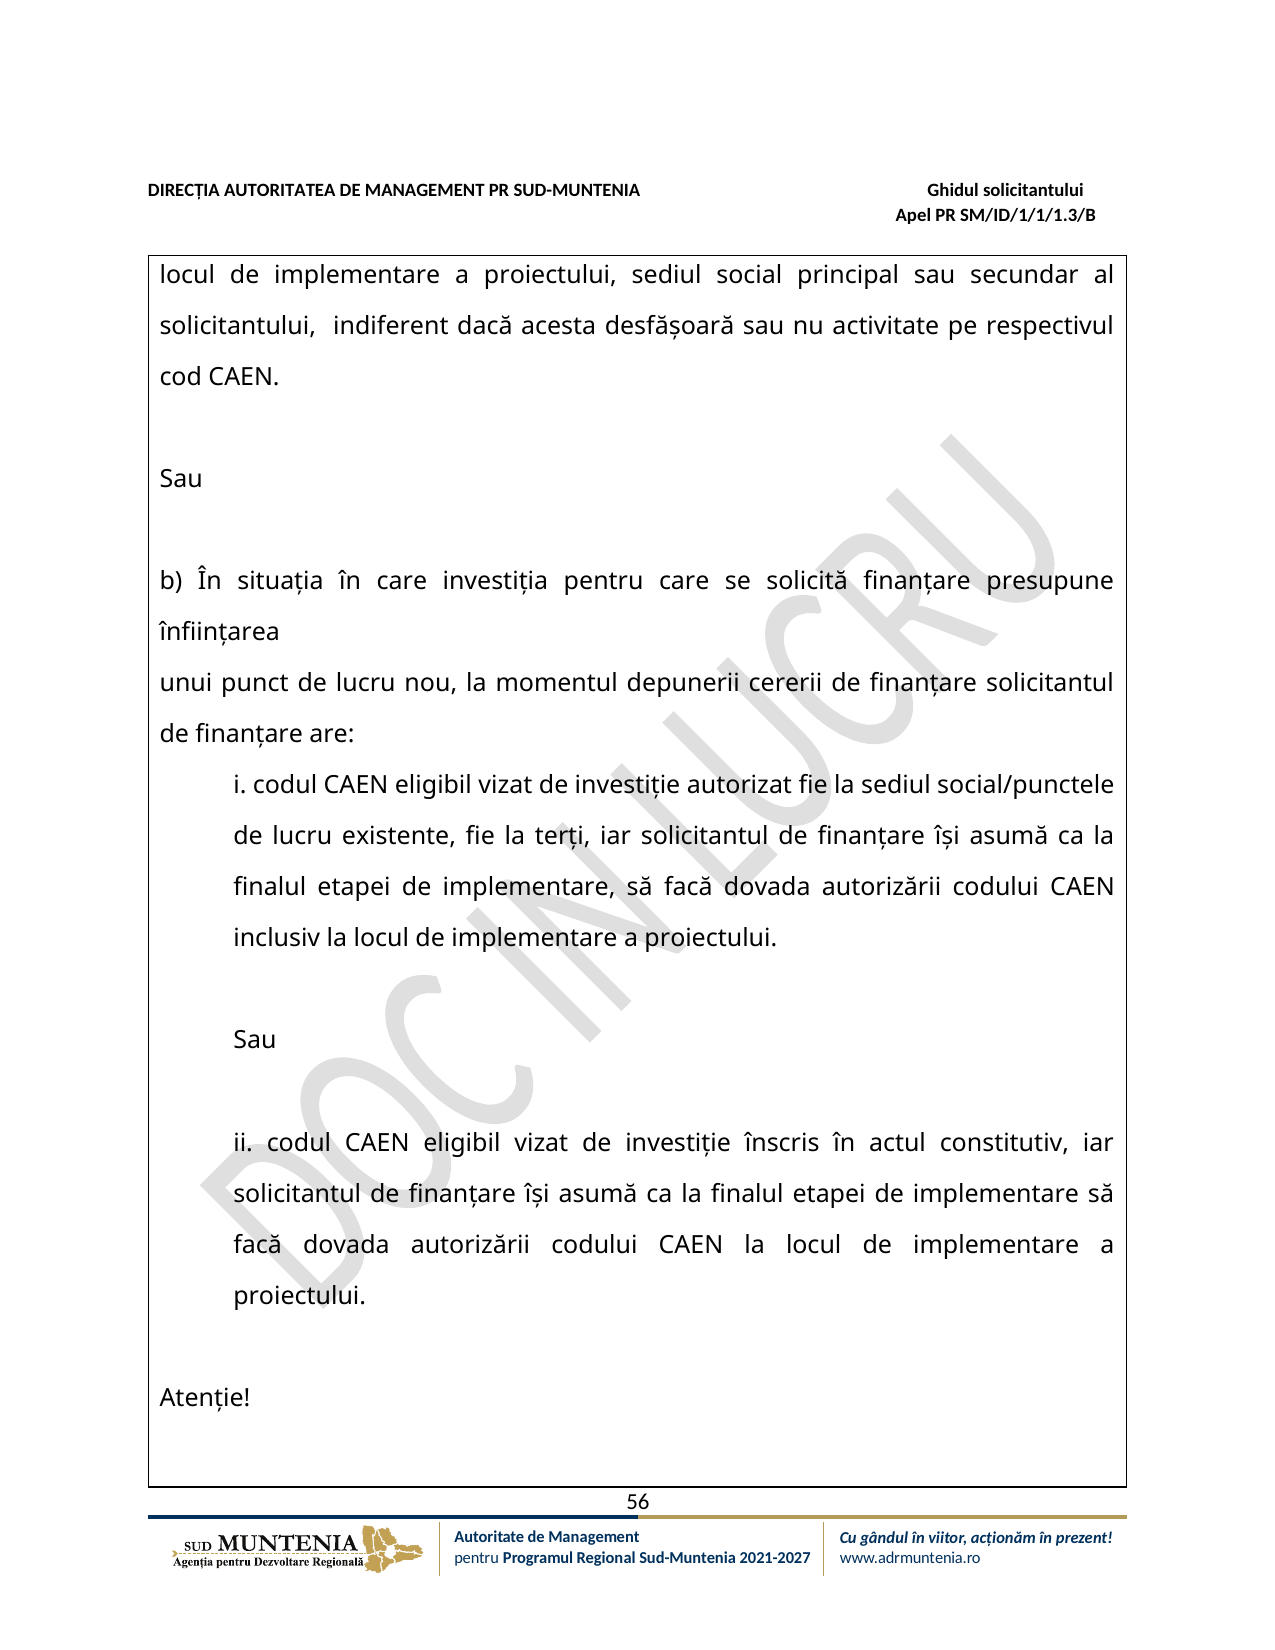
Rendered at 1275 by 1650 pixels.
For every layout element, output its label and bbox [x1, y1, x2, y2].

table_header [149, 256, 1126, 1486]
